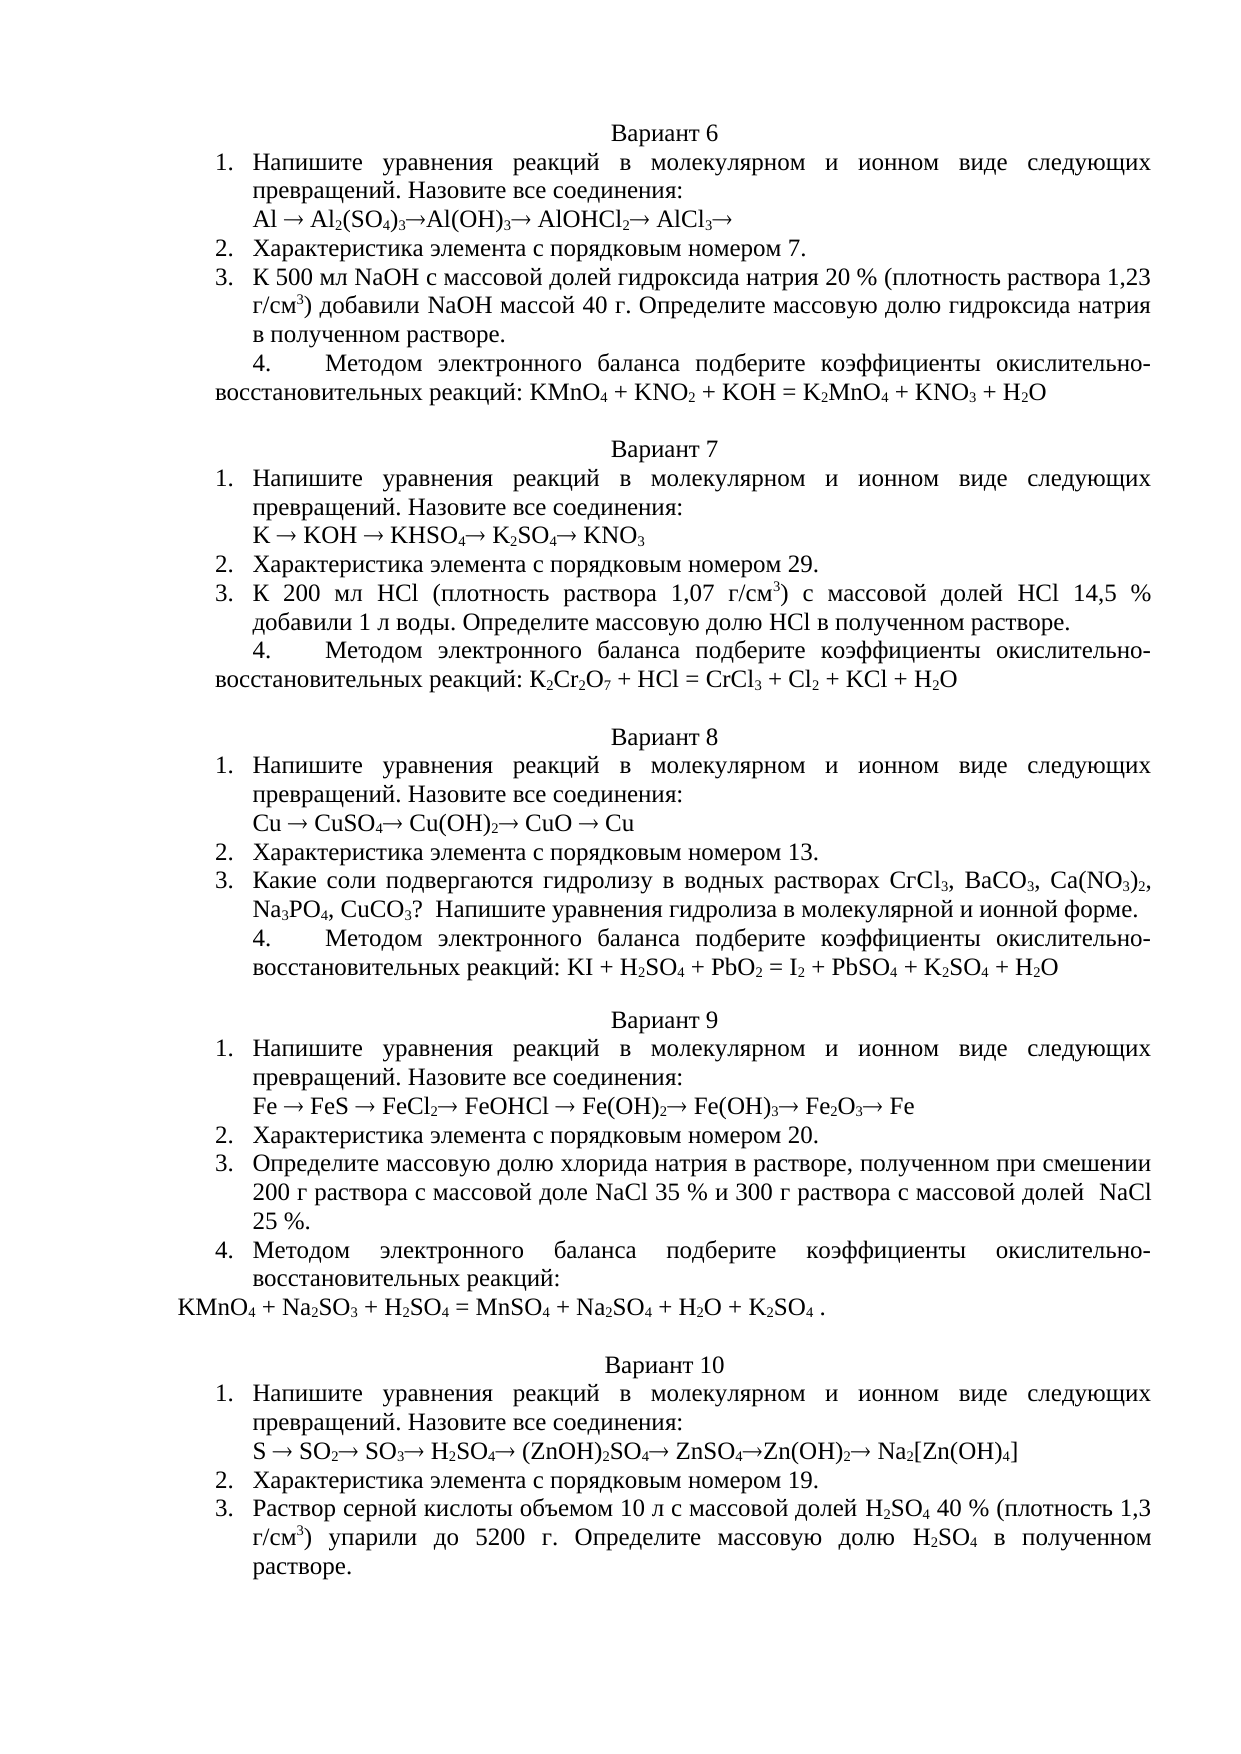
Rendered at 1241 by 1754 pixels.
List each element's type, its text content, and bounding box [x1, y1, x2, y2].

text Al Al2(SO4)3Al(OH)3 AlOHCl2 AlCl3 [252, 204, 1152, 233]
list Характеристика элемента с порядковым номером 19. [215, 1465, 1152, 1493]
list Методом электронного баланса подберите коэффициенты окислительно-восстановительных реакций: [215, 1235, 1152, 1292]
list Характеристика элемента с порядковым номером 13. [215, 837, 1152, 866]
text KMnO4 + Na2SO3 + H2SO4 = MnSO4 + Na2SO4 + H2O + K2SO4 . [177, 1292, 1152, 1321]
list Напишите уравнения реакций в молекулярном и ионном виде следующих превращений. Назовите все соединения: [215, 1033, 1152, 1091]
text K KOH KHSO4 K2SO4 KNO3 [252, 521, 1152, 549]
title Вариант 6 [177, 118, 1152, 147]
list Характеристика элемента с порядковым номером 20. [215, 1120, 1152, 1148]
list Методом электронного баланса подберите коэффициенты окислительно-восстановительных реакций: KI + H2SO4 + PbO2 = I2 + PbSO4 + K2SO4 + H2O [252, 923, 1152, 981]
list Характеристика элемента с порядковым номером 7. [215, 233, 1152, 262]
text Cu CuSO4 Cu(OH)2 CuO Cu [252, 808, 1152, 837]
list Какие соли подвергаются гидролизу в водных растворах СгСl3, BaCO3, Ca(NO3)2, Na3PO4, CuCO3? Напишите уравнения гидролиза в молекулярной и ионной форме. [215, 866, 1152, 923]
text S SO2 SO3 H2SO4 (ZnOH)2SO4 ZnSO4Zn(OH)2 Na2[Zn(OH)4] [252, 1436, 1152, 1465]
list К 200 мл HCl (плотность раствора 1,07 г/см3) с массовой долей HCl 14,5 % добавили воды. Определите массовую долю HCl в полученном растворе. [215, 578, 1152, 636]
text Fe FeS FeCl2 FeOHCl Fe(OH)2 Fe(OH)3 Fe2O3 Fe [252, 1091, 1152, 1120]
list Напишите уравнения реакций в молекулярном и ионном виде следующих превращений. Назовите все соединения: [215, 751, 1152, 808]
list Напишите уравнения реакций в молекулярном и ионном виде следующих превращений. Назовите все соединения: [215, 147, 1152, 204]
list Раствор серной кислоты объемом с массовой долей H2SO4 40 % (плотность 1,3 г/см3) упарили до . Определите массовую долю H2SO4 в полученном растворе. [215, 1493, 1152, 1580]
list Методом электронного баланса подберите коэффициенты окислительно-восстановительных реакций: KMnO4 + KNO2 + KOH = K2MnO4 + KNO3 + H2O [215, 348, 1152, 406]
list Характеристика элемента с порядковым номером 29. [215, 549, 1152, 578]
list Методом электронного баланса подберите коэффициенты окислительно-восстановительных реакций: К2Cr2O7 + HCl = CrCl3 + Cl2 + KCl + H2O [215, 636, 1152, 693]
title Вариант 9 [177, 1005, 1152, 1033]
list К 500 мл NaOH с массовой долей гидроксида натрия 20 % (плотность раствора 1,23 г/см3) добавили NaOH массой . Определите массовую долю гидроксида натрия в полученном растворе. [215, 262, 1152, 348]
list Напишите уравнения реакций в молекулярном и ионном виде следующих превращений. Назовите все соединения: [215, 463, 1152, 521]
title Вариант 8 [177, 722, 1152, 751]
list Определите массовую долю хлорида натрия в растворе, полученном при смешении раствора с массовой доле NaCl 35 % и раствора с массовой долей NaCl 25 %. [215, 1148, 1152, 1235]
title Вариант 7 [177, 434, 1152, 463]
title Вариант 10 [177, 1350, 1152, 1378]
list Напишите уравнения реакций в молекулярном и ионном виде следующих превращений. Назовите все соединения: [215, 1378, 1152, 1436]
